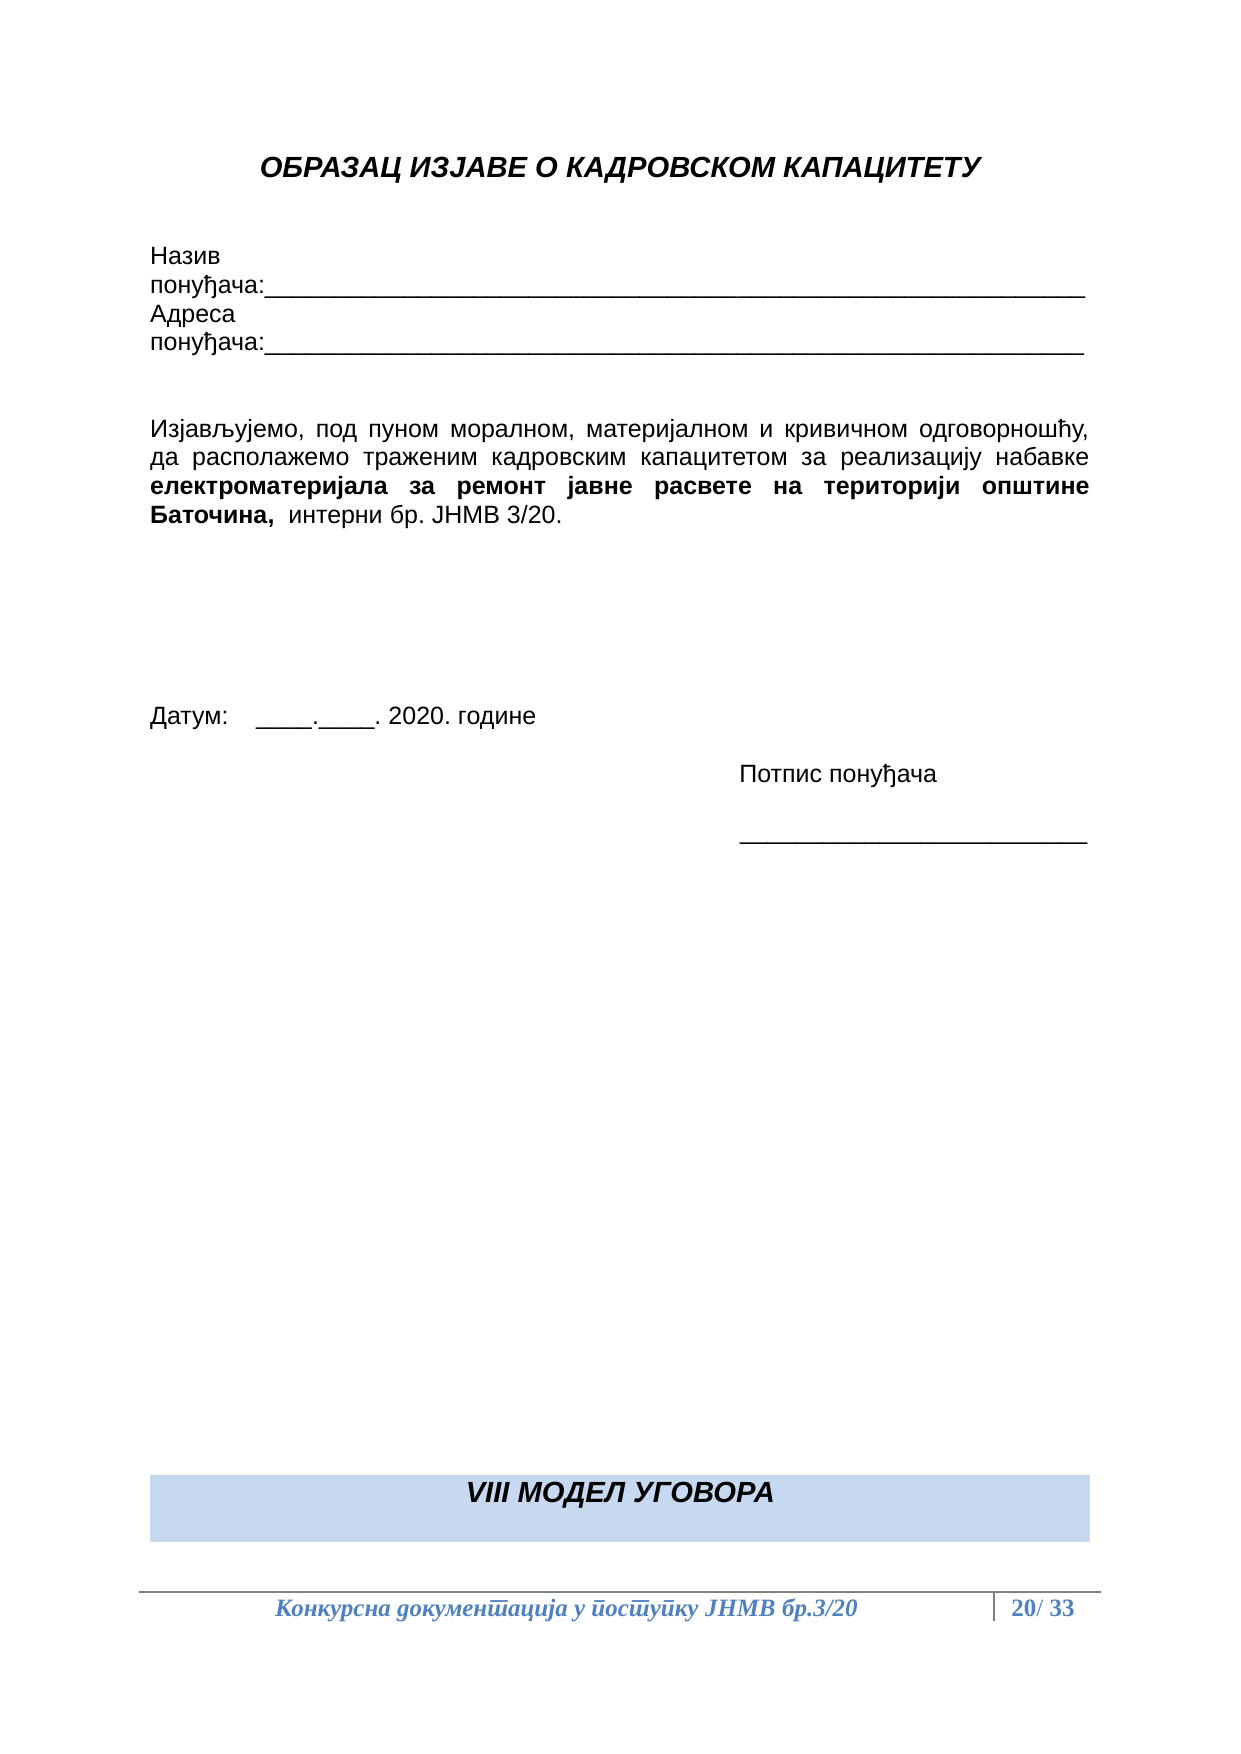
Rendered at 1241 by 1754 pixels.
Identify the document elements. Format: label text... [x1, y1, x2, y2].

text ОБРАЗАЦ ИЗЈАВЕ О КАДРОВСКОМ КАПАЦИТЕТУ [150, 150, 1090, 183]
text Потпис понуђача [150, 758, 1090, 787]
text Адреса понуђача:___________________________________________________________ [150, 298, 1090, 356]
text VIII МОДЕЛ УГОВОРА [150, 1475, 1090, 1508]
text Назив понуђача:___________________________________________________________ [150, 241, 1090, 298]
text Изјављујемо, под пуном моралном, материјалном и кривичном одговорношћу, да располажемо траженим кадровским капацитетом за реализацију набавке електроматеријала за ремонт јавне расвете на територији општине Баточина, интерни бр. ЈНМВ 3/20. [150, 413, 1090, 528]
text _________________________ [150, 816, 1090, 845]
text Датум: ____.____. 2020. године [150, 701, 1090, 730]
